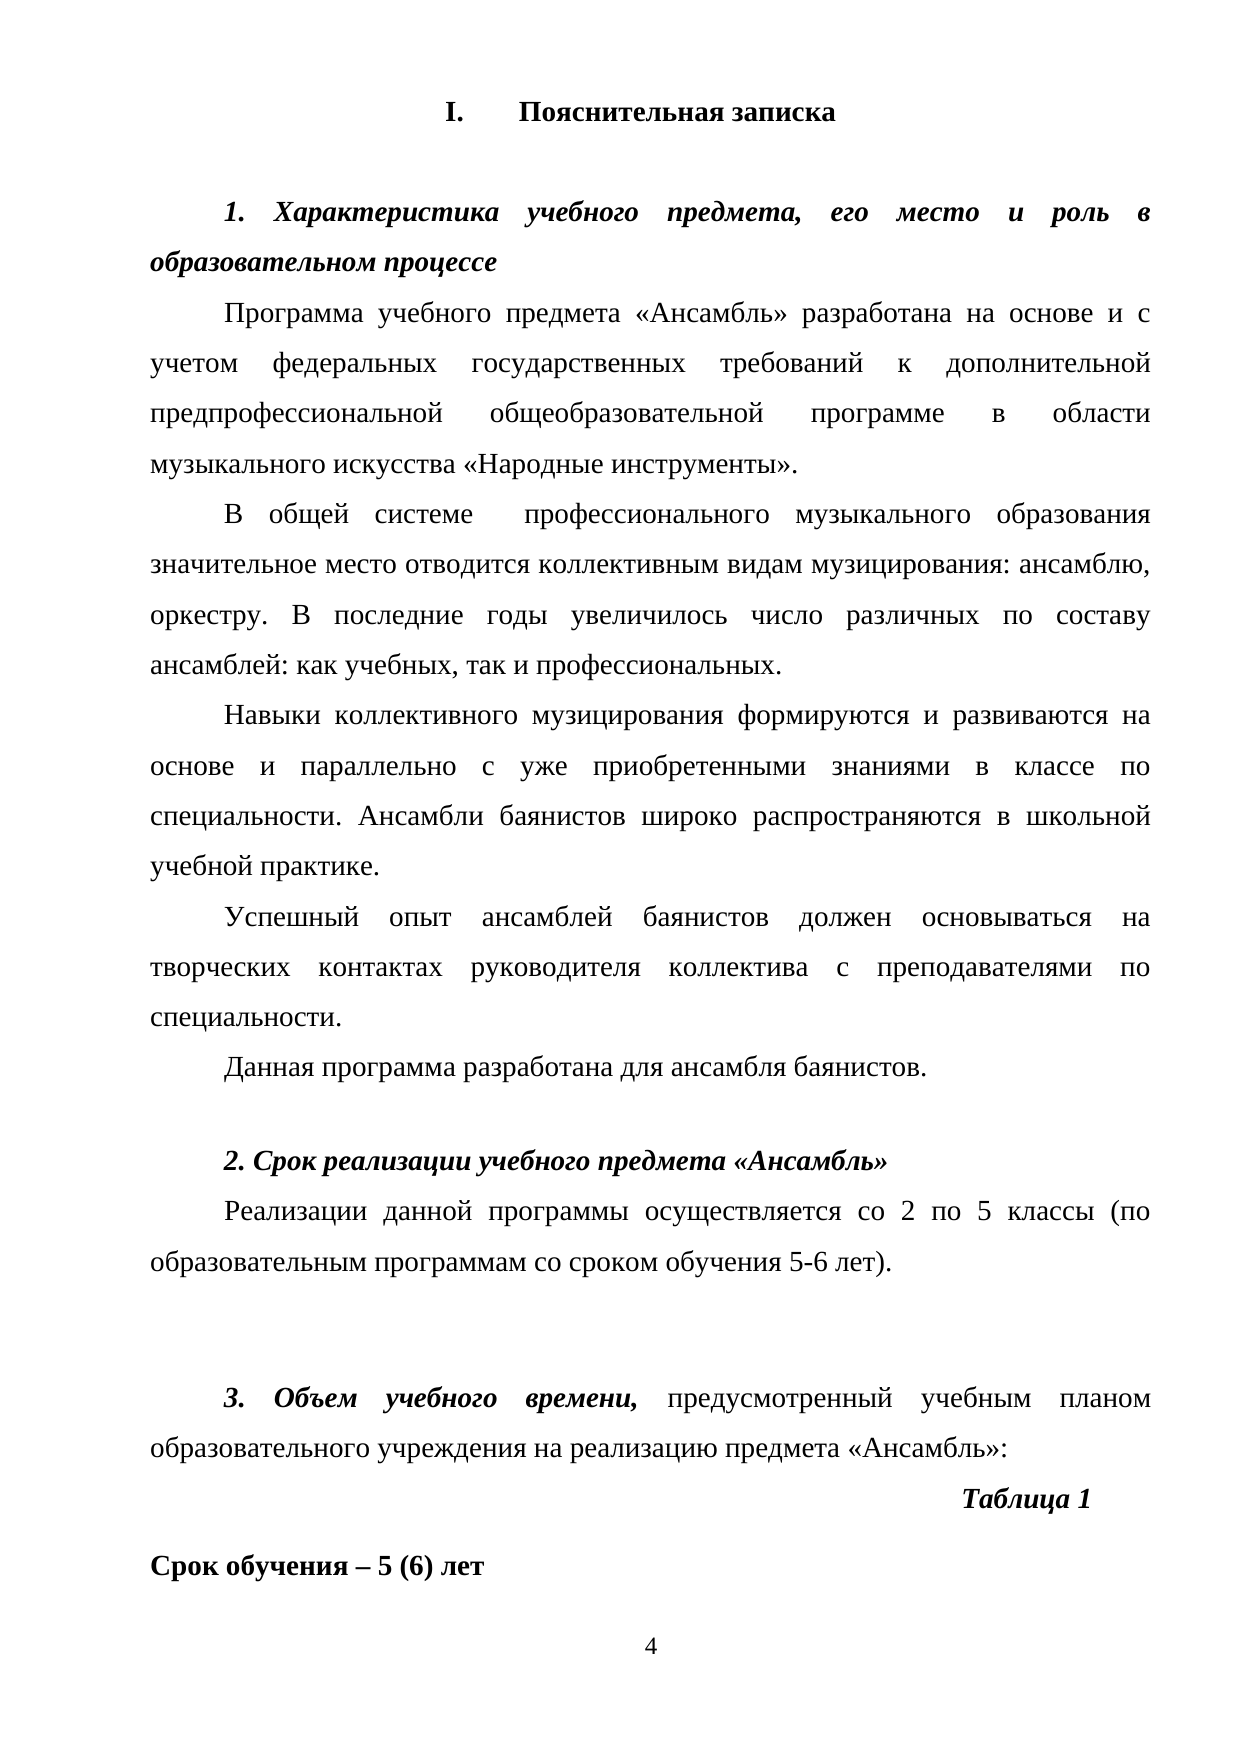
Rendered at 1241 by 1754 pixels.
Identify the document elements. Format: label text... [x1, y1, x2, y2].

text Срок обучения – 5 (6) лет [150, 1548, 1152, 1581]
text 1. Характеристика учебного предмета, его место и роль в образовательном процессе [150, 194, 1152, 278]
text 3. Объем учебного времени, предусмотренный учебным планом образовательного учреждения на реализацию предмета «Ансамбль»: [150, 1380, 1152, 1464]
list Программа учебного предмета «Ансамбль» разработана на основе и с учетом федеральных государственных требований к дополнительной предпрофессиональной общеобразовательной программе в области музыкального искусства «Народные инструменты». [150, 295, 1152, 479]
text Данная программа разработана для ансамбля баянистов. [150, 1049, 1152, 1083]
text Успешный опыт ансамблей баянистов должен основываться на творческих контактах руководителя коллектива с преподавателями по специальности. [150, 899, 1152, 1033]
text В общей системе профессионального музыкального образования значительное место отводится коллективным видам музицирования: ансамблю, оркестру. В последние годы увеличилось число различных по составу ансамблей: как учебных, так и профессиональных. [150, 496, 1152, 681]
text Навыки коллективного музицирования формируются и развиваются на основе и параллельно с уже приобретенными знаниями в классе по специальности. Ансамбли баянистов широко распространяются в школьной учебной практике. [150, 697, 1152, 882]
text 2. Срок реализации учебного предмета «Ансамбль» [150, 1143, 1152, 1177]
text Реализации данной программы осуществляется со 2 по 5 классы (по образовательным программам со сроком обучения 5-6 лет). [150, 1193, 1152, 1277]
text I. Пояснительная записка [150, 94, 1152, 127]
text Таблица 1 [150, 1481, 1152, 1514]
